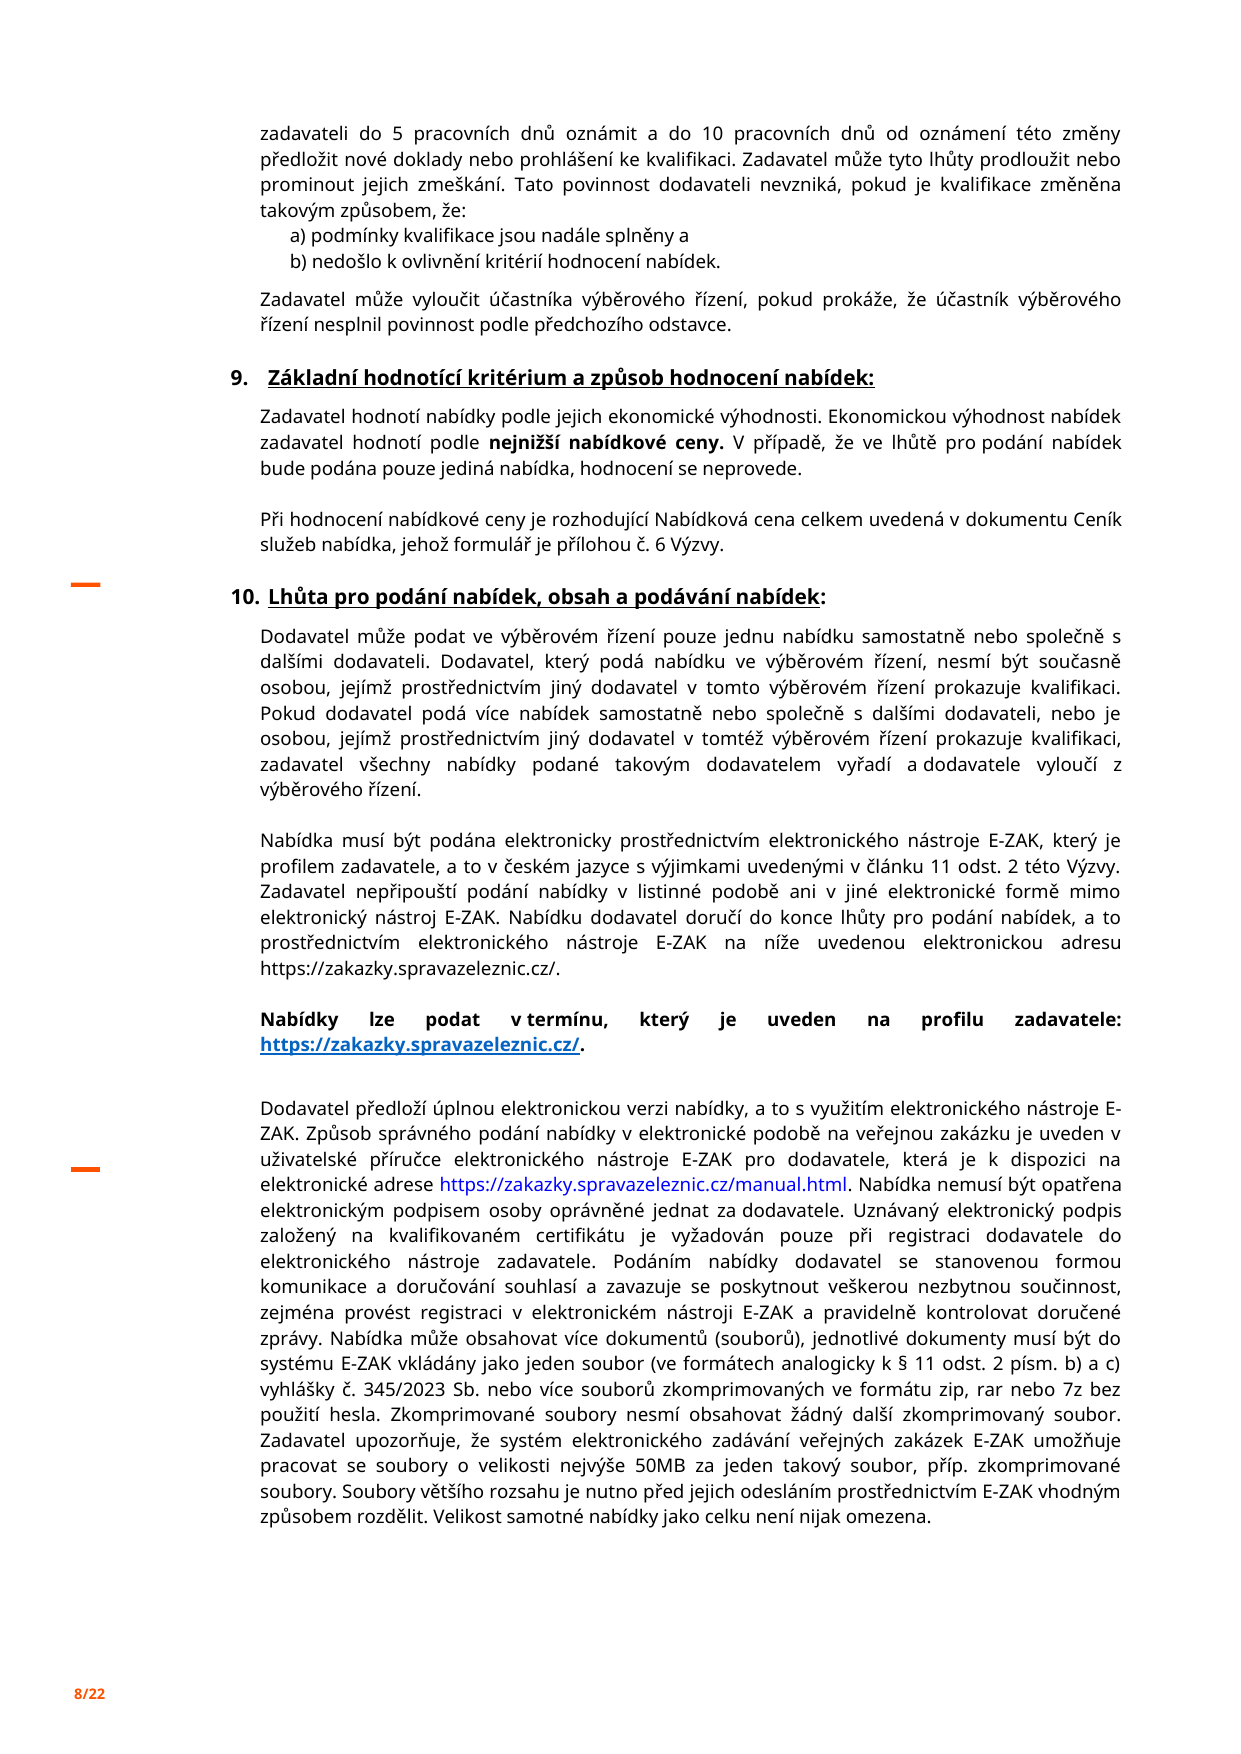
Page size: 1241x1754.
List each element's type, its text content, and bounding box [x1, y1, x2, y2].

list Lhůta pro podání nabídek, obsah a podávání nabídek: [230, 582, 1122, 611]
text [260, 121, 1122, 223]
text Nabídky lze podat v termínu, který je uveden na profilu zadavatele: https://zakazky.spravazeleznic.cz/. [260, 1006, 1122, 1057]
text b) nedošlo k ovlivnění kritérií hodnocení nabídek. [289, 248, 1122, 274]
list Základní hodnotící kritérium a způsob hodnocení nabídek: [230, 363, 1122, 391]
text a) podmínky kvalifikace jsou nadále splněny a [289, 223, 1122, 248]
text Dodavatel předloží úplnou elektronickou verzi nabídky, a to s využitím elektronického nástroje E-ZAK. Způsob správného podání nabídky v elektronické podobě na veřejnou zakázku je uveden v uživatelské příručce elektronického nástroje E-ZAK pro dodavatele, která je k dispozici na elektronické adrese https://zakazky.spravazeleznic.cz/manual.html. Nabídka nemusí být opatřena elektronickým podpisem osoby oprávněné jednat za dodavatele. Uznávaný elektronický podpis založený na kvalifikovaném certifikátu je vyžadován pouze při registraci dodavatele do elektronického nástroje zadavatele. Podáním nabídky dodavatel se stanovenou formou komunikace a doručování souhlasí a zavazuje se poskytnout veškerou nezbytnou součinnost, zejména provést registraci v elektronickém nástroji E-ZAK a pravidelně kontrolovat doručené zprávy. Nabídka může obsahovat více dokumentů (souborů), jednotlivé dokumenty musí být do systému E-ZAK vkládány jako jeden soubor (ve formátech analogicky k § 11 odst. 2 písm. b) a c) vyhlášky č. 345/2023 Sb. nebo více souborů zkomprimovaných ve formátu zip, rar nebo 7z bez použití hesla. Zkomprimované soubory nesmí obsahovat žádný další zkomprimovaný soubor. Zadavatel upozorňuje, že systém elektronického zadávání veřejných zakázek E-ZAK umožňuje pracovat se soubory o velikosti nejvýše 50MB za jeden takový soubor, příp. zkomprimované soubory. Soubory většího rozsahu je nutno před jejich odesláním prostřednictvím E-ZAK vhodným způsobem rozdělit. Velikost samotné nabídky jako celku není nijak omezena. [260, 1095, 1122, 1529]
text Při hodnocení nabídkové ceny je rozhodující Nabídková cena celkem uvedená v dokumentu Ceník služeb nabídka, jehož formulář je přílohou č. 6 Výzvy. [260, 506, 1122, 557]
text Dodavatel může podat ve výběrovém řízení pouze jednu nabídku samostatně nebo společně s dalšími dodavateli. Dodavatel, který podá nabídku ve výběrovém řízení, nesmí být současně osobou, jejímž prostřednictvím jiný dodavatel v tomto výběrovém řízení prokazuje kvalifikaci. Pokud dodavatel podá více nabídek samostatně nebo společně s dalšími dodavateli, nebo je osobou, jejímž prostřednictvím jiný dodavatel v tomtéž výběrovém řízení prokazuje kvalifikaci, zadavatel všechny nabídky podané takovým dodavatelem vyřadí a dodavatele vyloučí z výběrového řízení. [260, 623, 1122, 802]
text Zadavatel může vyloučit účastníka výběrového řízení, pokud prokáže, že účastník výběrového řízení nesplnil povinnost podle předchozího odstavce. [260, 286, 1122, 337]
text Nabídka musí být podána elektronicky prostřednictvím elektronického nástroje E-ZAK, který je profilem zadavatele, a to v českém jazyce s výjimkami uvedenými v článku 11 odst. 2 této Výzvy. Zadavatel nepřipouští podání nabídky v listinné podobě ani v jiné elektronické formě mimo elektronický nástroj E-ZAK. Nabídku dodavatel doručí do konce lhůty pro podání nabídek, a to prostřednictvím elektronického nástroje E-ZAK na níže uvedenou elektronickou adresu https://zakazky.spravazeleznic.cz/. [260, 827, 1122, 981]
text Zadavatel hodnotí nabídky podle jejich ekonomické výhodnosti. Ekonomickou výhodnost nabídek zadavatel hodnotí podle nejnižší nabídkové ceny. V případě, že ve lhůtě pro podání nabídek bude podána pouze jediná nabídka, hodnocení se neprovede. [260, 404, 1122, 480]
